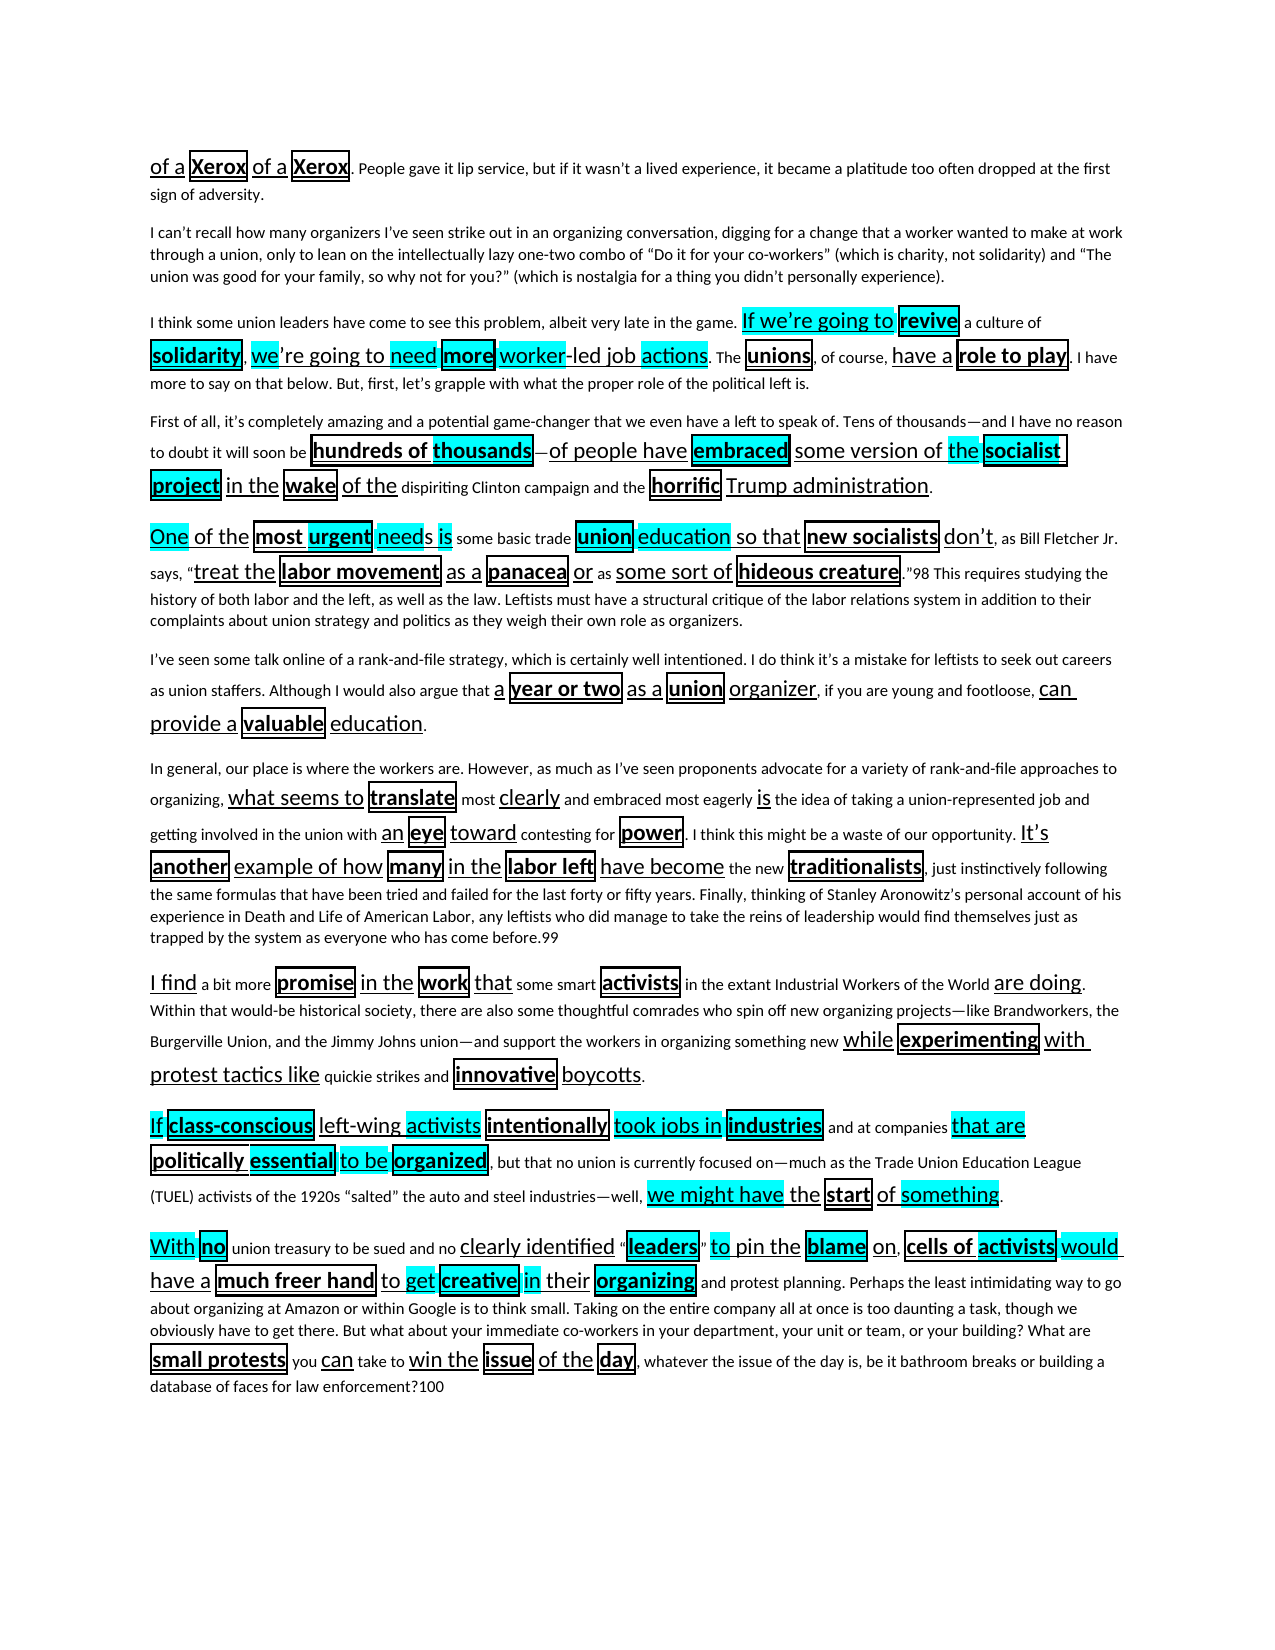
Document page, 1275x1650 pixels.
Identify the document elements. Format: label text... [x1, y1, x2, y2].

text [150, 150, 1125, 204]
text I can’t recall how many organizers I’ve seen strike out in an organizing conversation, digging for a change that a worker wanted to make at work through a union, only to lean on the intellectually lazy one-two combo of “Do it for your co-workers” (which is charity, not solidarity) and “The union was good for your family, so why not for you?” (which is nostalgia for a thing you didn’t personally experience). [150, 222, 1125, 286]
text In general, our place is where the workers are. However, as much as I’ve seen proponents advocate for a variety of rank-and-file approaches to organizing, what seems to translate most clearly and embraced most eagerly is the idea of taking a union-represented job and getting involved in the union with an eye toward contesting for power. I think this might be a waste of our opportunity. It’s another example of how many in the labor left have become the new traditionalists, just instinctively following the same formulas that have been tried and failed for the last forty or fifty years. Finally, thinking of Stanley Aronowitz’s personal account of his experience in Death and Life of American Labor, any leftists who did manage to take the reins of leadership would find themselves just as trapped by the system as everyone who has come before.99 [150, 758, 1125, 948]
text With no union treasury to be sued and no clearly identified “leaders” to pin the blame on, cells of activists would have a much freer hand to get creative in their organizing and protest planning. Perhaps the least intimidating way to go about organizing at Amazon or within Google is to think small. Taking on the entire company all at once is too daunting a task, though we obviously have to get there. But what about your immediate co-workers in your department, your unit or team, or your building? What are small protests you can take to win the issue of the day, whatever the issue of the day is, be it bathroom breaks or building a database of faces for law enforcement?100 [150, 1230, 1125, 1397]
text I find a bit more promise in the work that some smart activists in the extant Industrial Workers of the World are doing. Within that would-be historical society, there are also some thoughtful comrades who spin off new organizing projects—like Brandworkers, the Burgerville Union, and the Jimmy Johns union—and support the workers in organizing something new while experimenting with protest tactics like quickie strikes and innovative boycotts. [150, 966, 1125, 1090]
text I’ve seen some talk online of a rank-and-file strategy, which is certainly well intentioned. I do think it’s a mistake for leftists to seek out careers as union staffers. Although I would also argue that a year or two as a union organizer, if you are young and footloose, can provide a valuable education. [150, 649, 1125, 739]
text I think some union leaders have come to see this problem, albeit very late in the game. If we’re going to revive a culture of solidarity, we’re going to need more worker-led job actions. The unions, of course, have a role to play. I have more to say on that below. But, first, let’s grapple with what the proper role of the political left is. [150, 304, 1125, 393]
text If class-conscious left-wing activists intentionally took jobs in industries and at companies that are politically essential to be organized, but that no union is currently focused on—much as the Trade Union Education League (TUEL) activists of the 1920s “salted” the auto and steel industries—well, we might have the start of something. [150, 1109, 1125, 1211]
text One of the most urgent needs is some basic trade union education so that new socialists don’t, as Bill Fletcher Jr. says, “treat the labor movement as a panacea or as some sort of hideous creature.”98 This requires studying the history of both labor and the left, as well as the law. Leftists must have a structural critique of the labor relations system in addition to their complaints about union strategy and politics as they weigh their own role as organizers. [150, 520, 1125, 631]
text First of all, it’s completely amazing and a potential game-changer that we even have a left to speak of. Tens of thousands—and I have no reason to doubt it will soon be hundreds of thousands—of people have embraced some version of the socialist project in the wake of the dispiriting Clinton campaign and the horrific Trump administration. [150, 412, 1125, 501]
